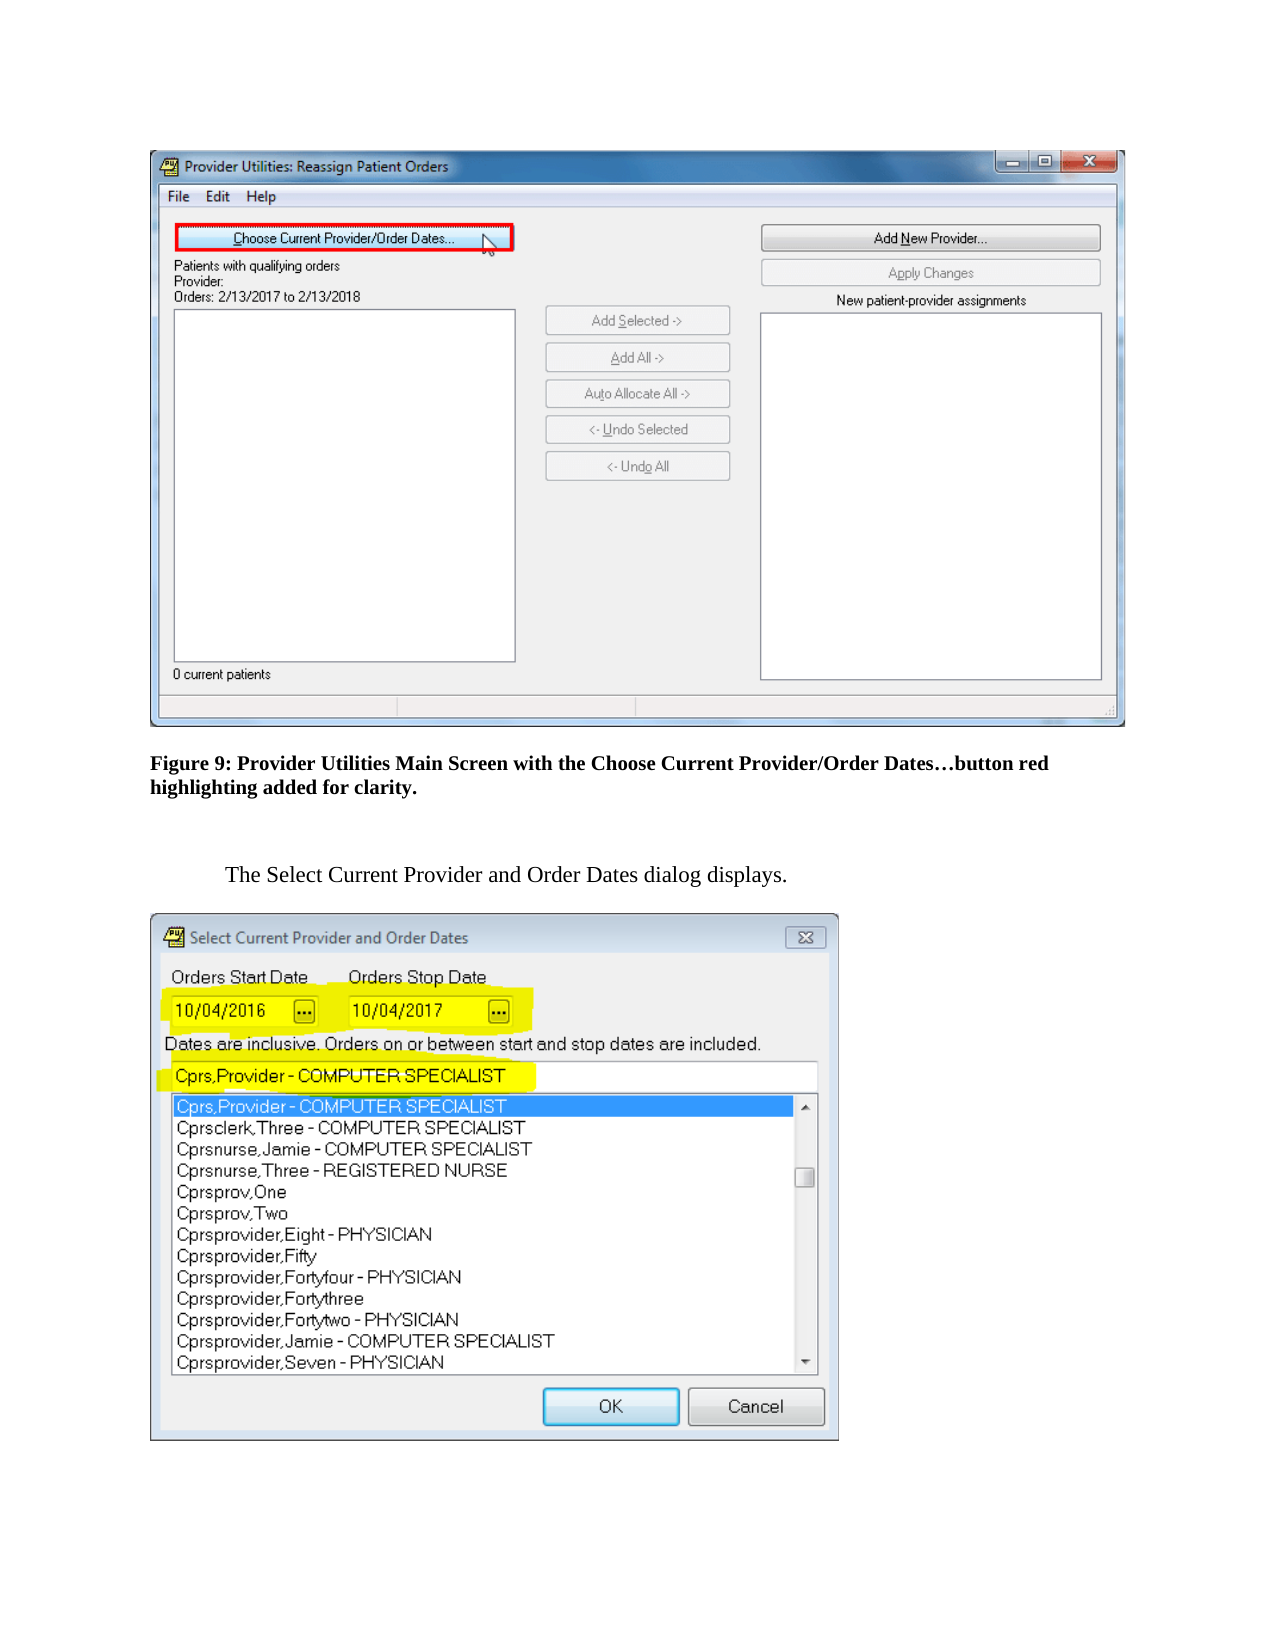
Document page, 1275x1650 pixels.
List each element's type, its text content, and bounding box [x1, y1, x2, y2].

picture [150, 913, 839, 1441]
picture [150, 150, 1125, 727]
text The Select Current Provider and Order Dates dialog displays. [225, 861, 1125, 887]
